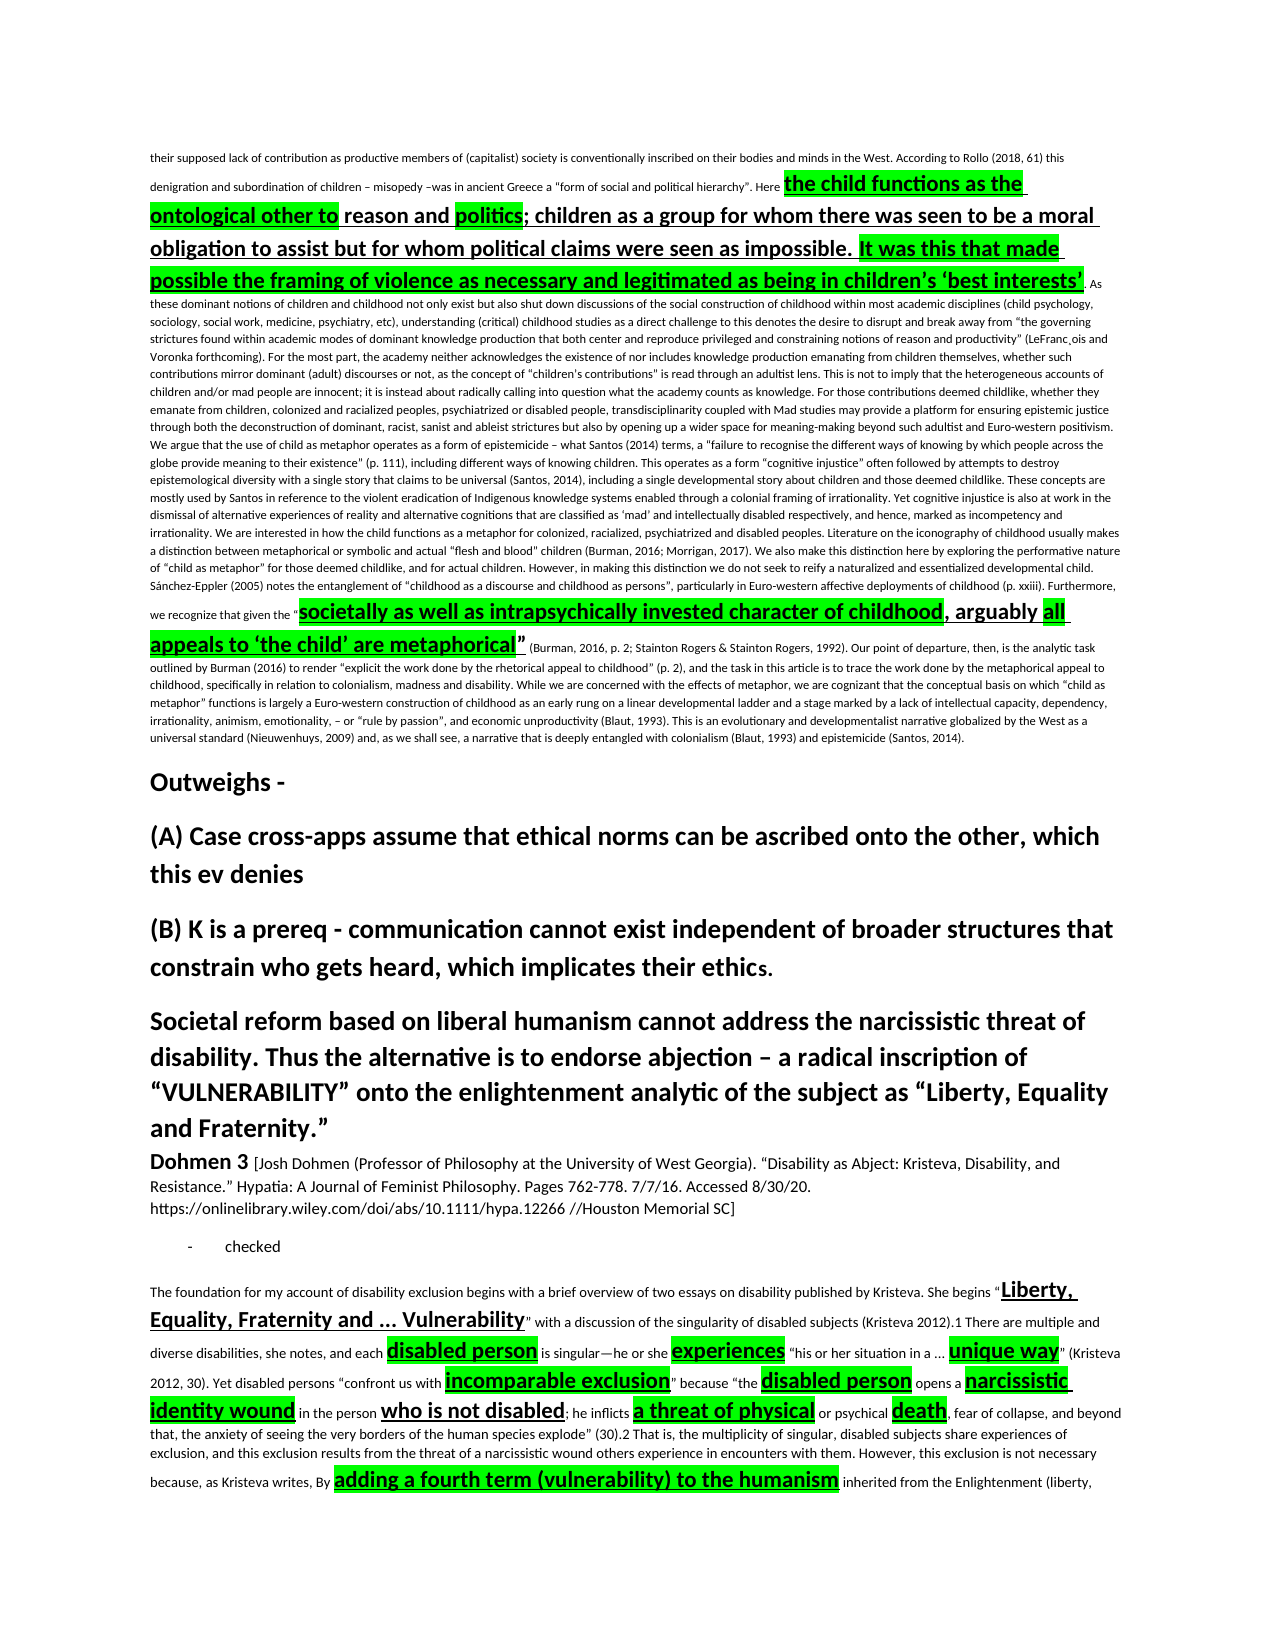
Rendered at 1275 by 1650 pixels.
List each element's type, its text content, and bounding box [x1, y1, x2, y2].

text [150, 150, 1125, 746]
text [150, 1275, 1125, 1493]
text Dohmen 3 [Josh Dohmen (Professor of Philosophy at the University of West Georgia). “Disability as Abject: Kristeva, Disability, and Resistance.” Hypatia: A Journal of Feminist Philosophy. Pages 762-778. 7/7/16. Accessed 8/30/20. https://onlinelibrary.wiley.com/doi/abs/10.1111/hypa.12266 //Houston Memorial SC] [150, 1147, 1125, 1218]
text (A) Case cross-apps assume that ethical norms can be ascribed onto the other, which this ev denies [150, 819, 1125, 890]
text (B) K is a prereq - communication cannot exist independent of broader structures that constrain who gets heard, which implicates their ethics. [150, 912, 1125, 983]
subtitle Societal reform based on liberal humanism cannot address the narcissistic threat of disability. Thus the alternative is to endorse abjection – a radical inscription of “VULNERABILITY” onto the enlightenment analytic of the subject as “Liberty, Equality and Fraternity.” [150, 1004, 1125, 1144]
list checked [187, 1237, 1125, 1257]
text Outweighs - [150, 765, 1125, 798]
